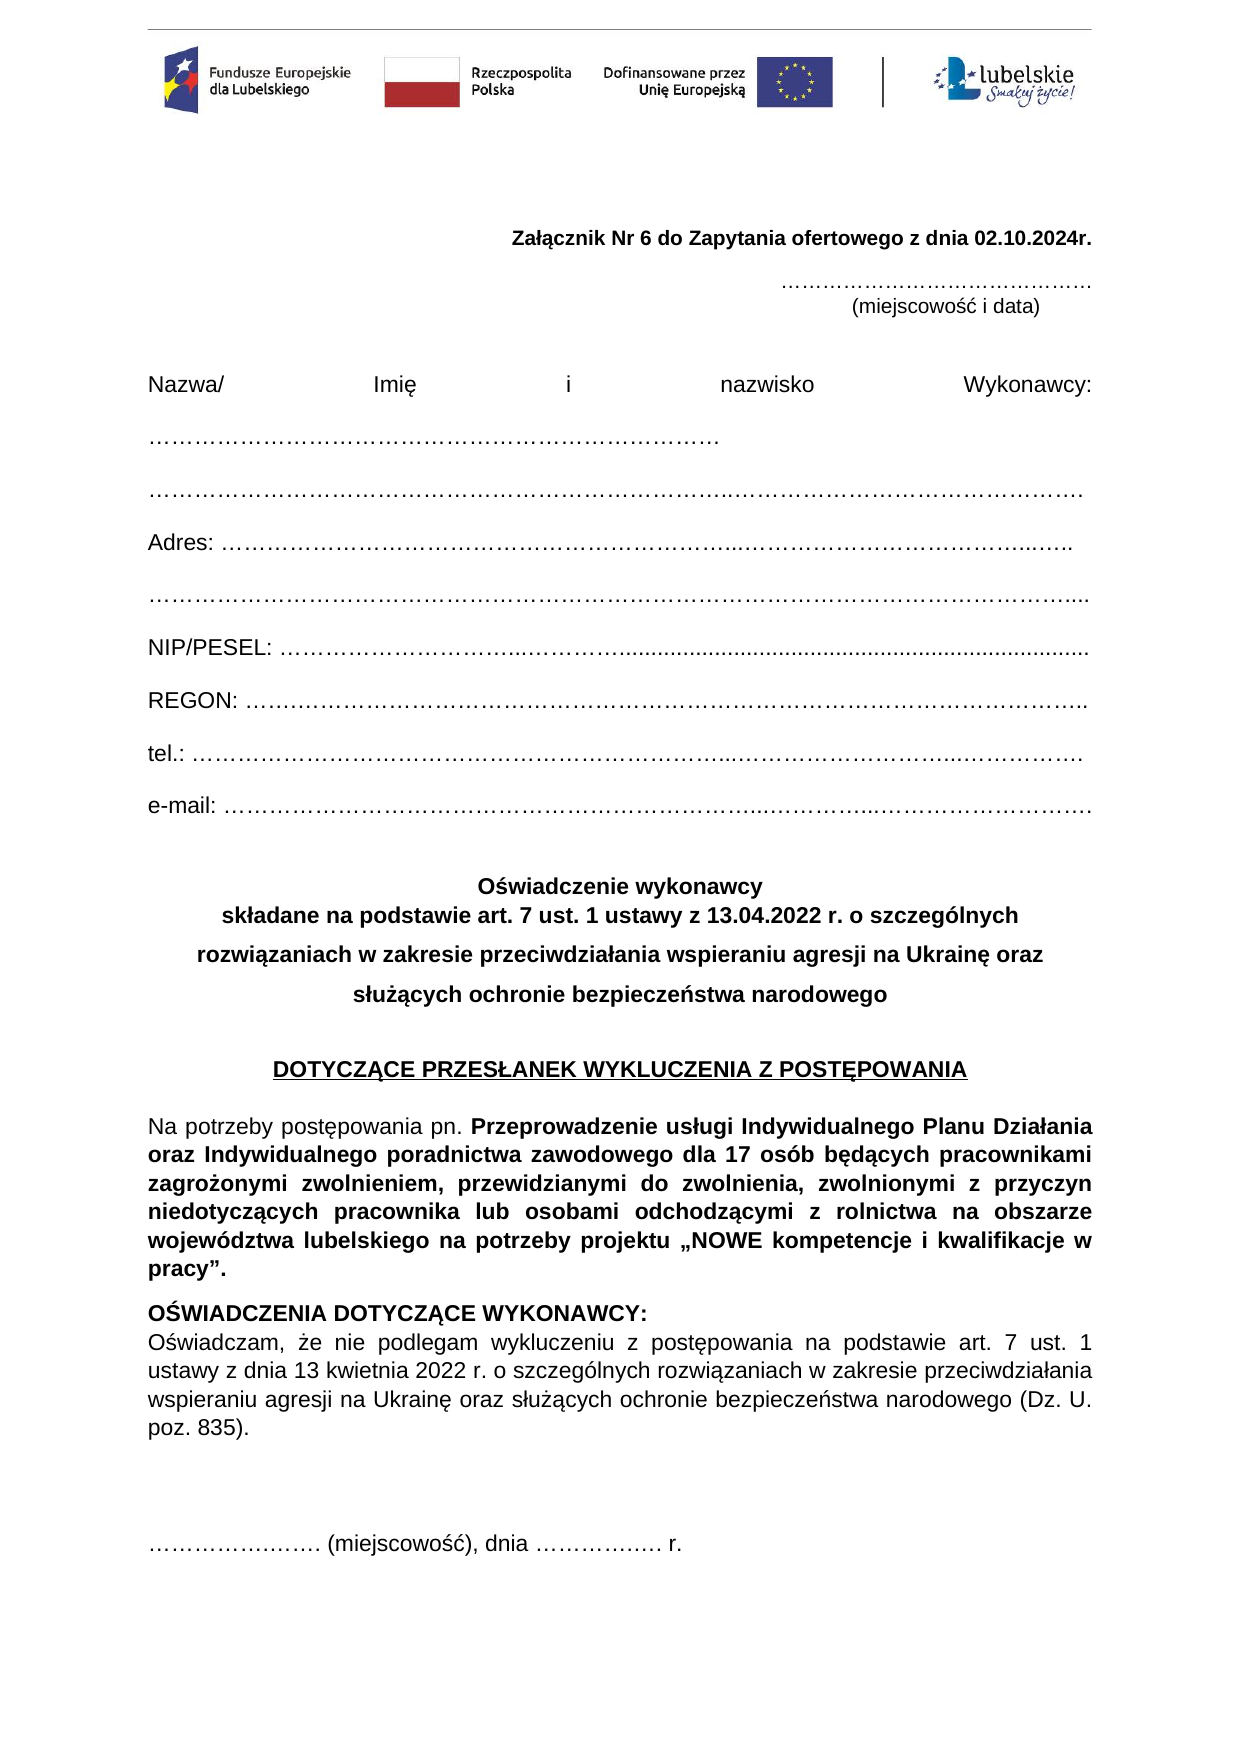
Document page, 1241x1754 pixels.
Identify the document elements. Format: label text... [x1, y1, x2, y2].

text …………….……. (miejscowość), dnia ………….…. r. [148, 1529, 1093, 1556]
text …………………………………………………………………..………………………………………. [148, 476, 1093, 502]
text Na potrzeby postępowania pn. Przeprowadzenie usługi Indywidualnego Planu Działania oraz Indywidualnego poradnictwa zawodowego dla 17 osób będących pracownikami zagrożonymi zwolnieniem, przewidzianymi do zwolnienia, zwolnionymi z przyczyn niedotyczących pracownika lub osobami odchodzącymi z rolnictwa na obszarze województwa lubelskiego na potrzeby projektu „NOWE kompetencje i kwalifikacje w pracy”. [148, 1113, 1093, 1282]
text ……………………………………… [148, 269, 1093, 293]
text Nazwa/ Imię i nazwisko Wykonawcy: ………………………………………………………………… [148, 371, 1093, 449]
text (miejscowość i data) [148, 294, 1093, 318]
text Załącznik Nr 6 do Zapytania ofertowego z dnia 02.10.2024r. [148, 226, 1093, 250]
text e-mail: ……………………………………………………………...…………...………………………. [148, 792, 1093, 818]
text Oświadczam, że nie podlegam wykluczeniu z postępowania na podstawie art. 7 ust. 1 ustawy z dnia 13 kwietnia 2022 r. o szczególnych rozwiązaniach w zakresie przeciwdziałania wspieraniu agresji na Ukrainę oraz służących ochronie bezpieczeństwa narodowego (Dz. U. poz. 835). [148, 1329, 1093, 1440]
picture [147, 29, 1092, 130]
text NIP/PESEL: …………………………...………….......................................................................... [148, 634, 1093, 660]
text DOTYCZĄCE PRZESŁANEK WYKLUCZENIA Z POSTĘPOWANIA [148, 1056, 1093, 1082]
text ………………………………………………………………………………………………………….... [148, 581, 1093, 608]
text OŚWIADCZENIA DOTYCZĄCE WYKONAWCY: [148, 1300, 1093, 1327]
text składane na podstawie art. 7 ust. 1 ustawy z 13.04.2022 r. o szczególnych rozwiązaniach w zakresie przeciwdziałania wspieraniu agresji na Ukrainę oraz służących ochronie bezpieczeństwa narodowego [148, 902, 1093, 1007]
text Oświadczenie wykonawcy [148, 873, 1093, 900]
text tel.: ……………………………………………………………...………………………...……………. [148, 739, 1093, 766]
text Adres: …………………………………………………………...………………………………...….. [148, 529, 1093, 555]
text REGON: …….………………………………………………………………………………………….. [148, 687, 1093, 713]
